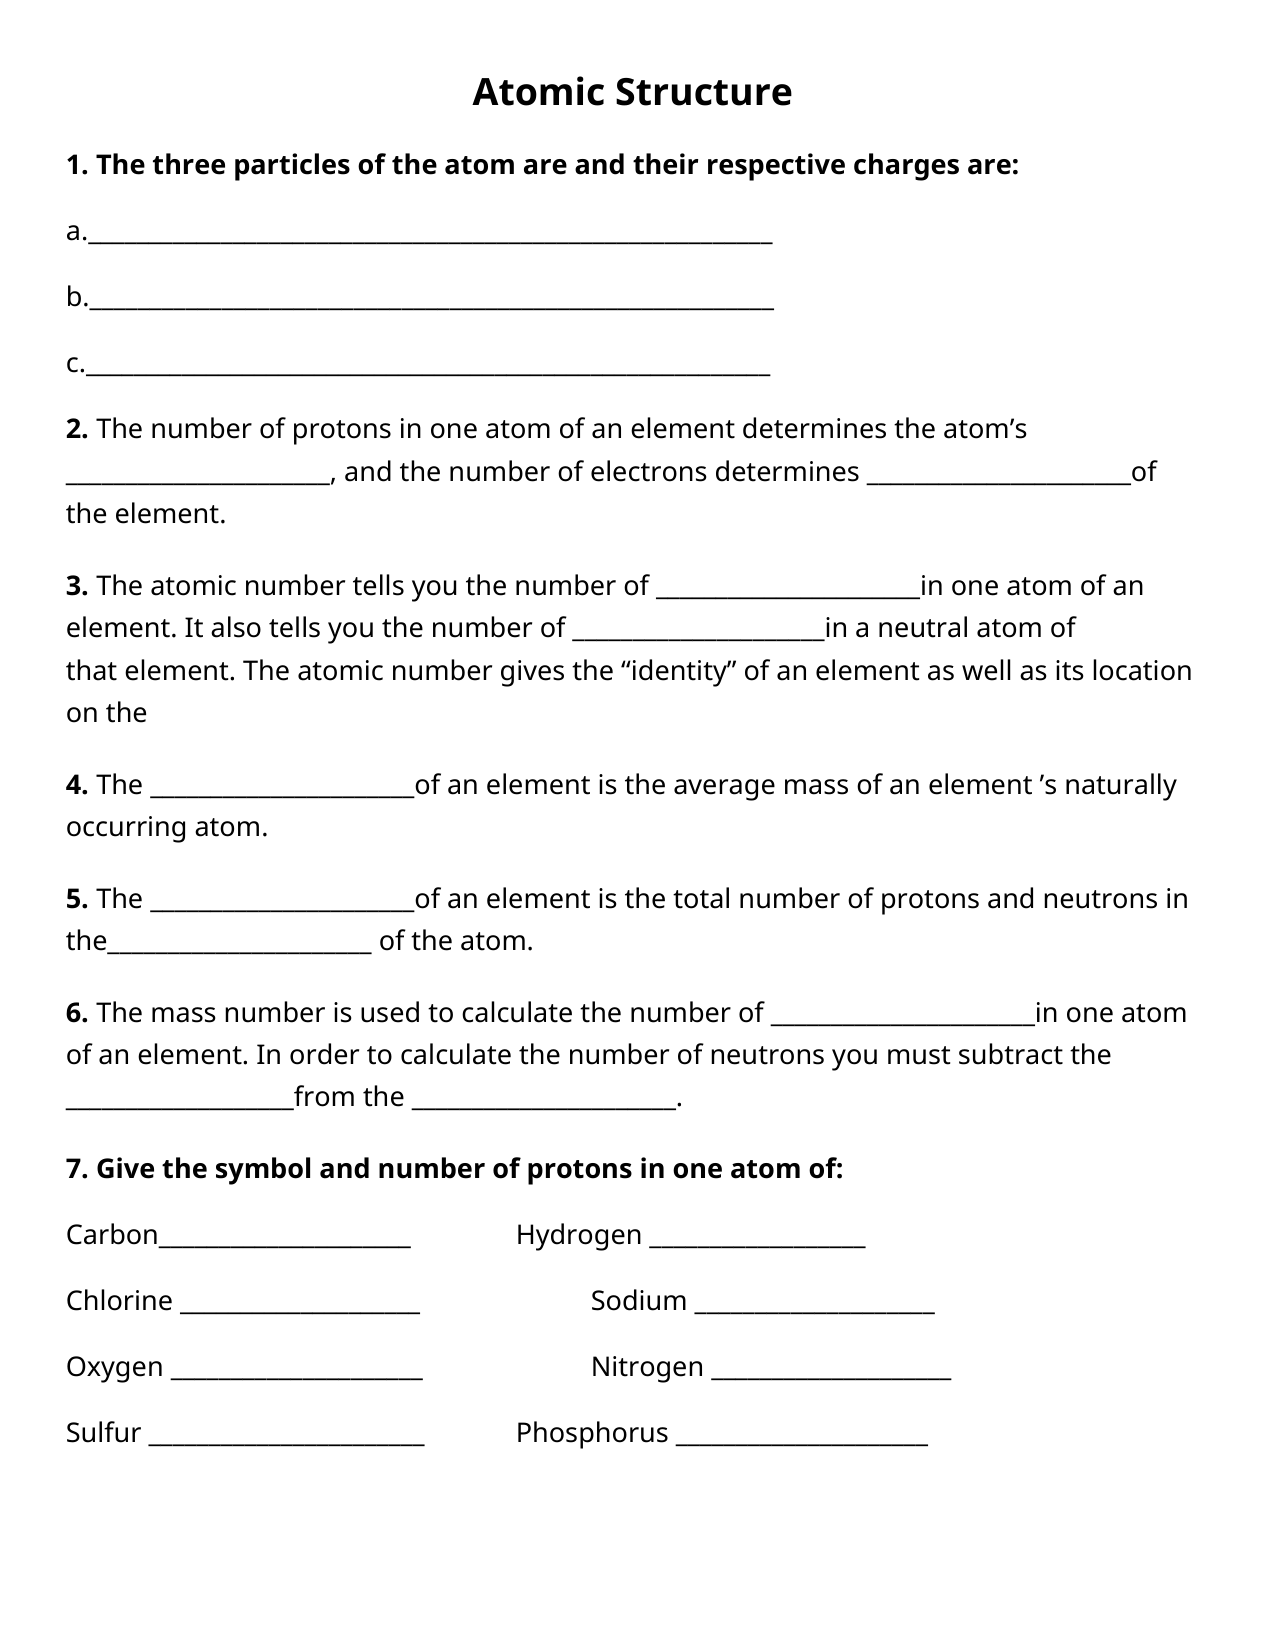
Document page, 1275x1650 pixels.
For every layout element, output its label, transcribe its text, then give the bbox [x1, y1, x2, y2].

text 1. The three particles of the atom are and their respective charges are: [66, 146, 1200, 183]
text 5. The ______________________of an element is the total number of protons and neutrons in the______________________ of the atom. [66, 879, 1200, 958]
text 6. The mass number is used to calculate the number of ______________________in one atom of an element. In order to calculate the number of neutrons you must subtract the ___________________from the ______________________. [66, 993, 1200, 1115]
text a._________________________________________________________ [66, 212, 1200, 249]
text Chlorine ____________________ Sodium ____________________ [66, 1281, 1200, 1318]
text Oxygen _____________________ Nitrogen ____________________ [66, 1347, 1200, 1384]
text c._________________________________________________________ [66, 344, 1200, 381]
text 2. The number of protons in one atom of an element determines the atom’s ______________________, and the number of electrons determines ______________________of the element. [66, 410, 1200, 532]
text 7. Give the symbol and number of protons in one atom of: [66, 1149, 1200, 1186]
text Sulfur _______________________ Phosphorus _____________________ [66, 1413, 1200, 1450]
text b._________________________________________________________ [66, 278, 1200, 315]
text Carbon_____________________ Hydrogen __________________ [66, 1215, 1200, 1252]
text 4. The ______________________of an element is the average mass of an element ’s naturally occurring atom. [66, 765, 1200, 844]
text Atomic Structure [66, 66, 1200, 117]
text 3. The atomic number tells you the number of ______________________in one atom of an element. It also tells you the number of _____________________in a neutral atom of that element. The atomic number gives the “identity” of an element as well as its location on the [66, 566, 1200, 730]
